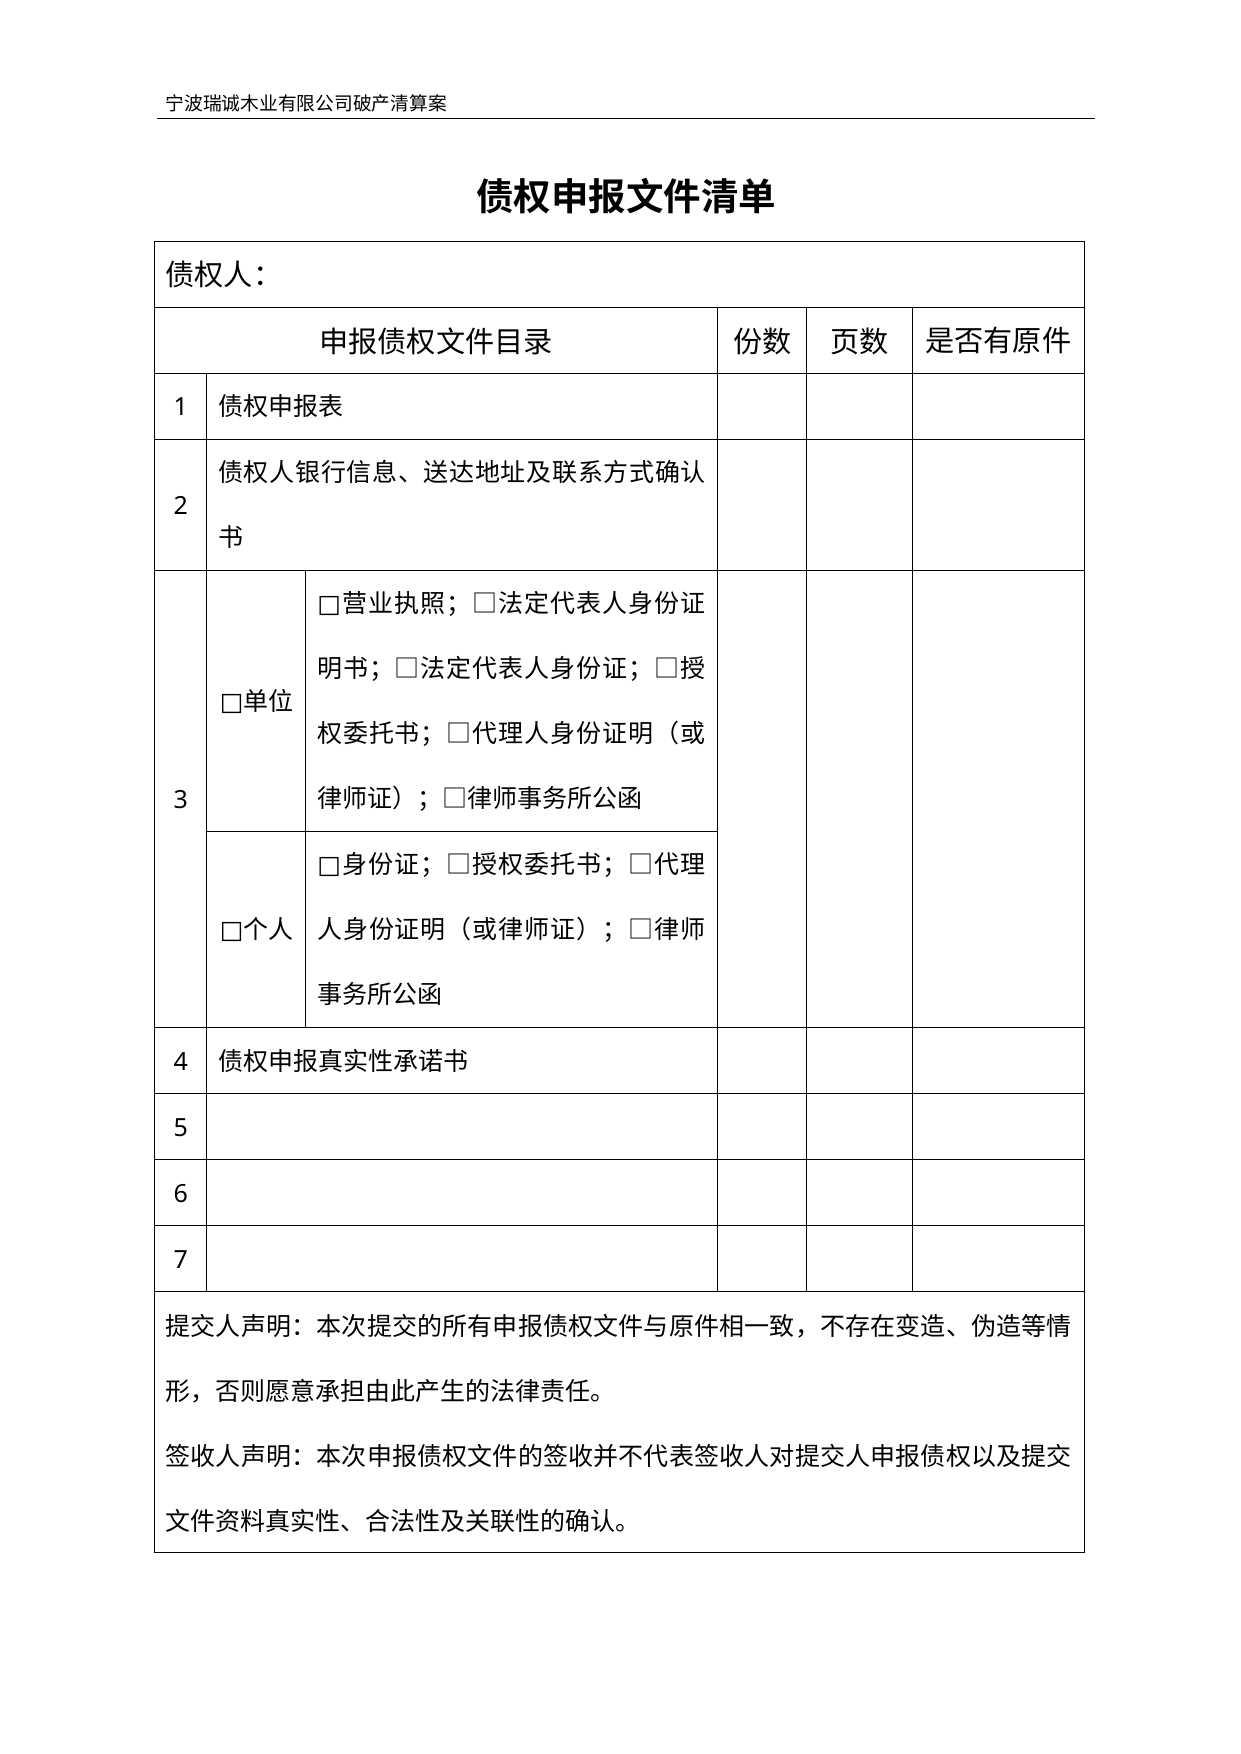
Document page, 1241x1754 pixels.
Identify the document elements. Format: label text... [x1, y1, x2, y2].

table_cell [913, 1094, 1084, 1159]
table_cell 页数 [807, 308, 912, 373]
table_cell [913, 571, 1084, 1027]
table_cell [913, 374, 1084, 439]
table_cell 4 [155, 1028, 206, 1093]
table_cell [913, 1226, 1084, 1291]
table_cell [807, 1094, 912, 1159]
table_cell [807, 374, 912, 439]
table_cell [718, 1226, 806, 1291]
table_cell [718, 440, 806, 570]
table_cell [718, 1028, 806, 1093]
table_cell [807, 1028, 912, 1093]
table_header 债权人： [155, 242, 1084, 307]
table_cell 是否有原件 [913, 308, 1084, 373]
table_cell [718, 1094, 806, 1159]
table_cell [807, 571, 912, 1027]
table_cell [207, 1094, 717, 1159]
table_cell [718, 374, 806, 439]
text 债权申报文件清单 [165, 162, 1087, 227]
table_cell 7 [155, 1226, 206, 1291]
table_cell [913, 1160, 1084, 1225]
table_cell [207, 1226, 717, 1291]
table_cell 提交人声明：本次提交的所有申报债权文件与原件相一致，不存在变造、伪造等情形，否则愿意承担由此产生的法律责任。 签收人声明：本次申报债权文件的签收并不代表签收人对提交人申报债权以及提交文件资料真实性、合法性及关联性的确认。 [155, 1292, 1084, 1552]
table_cell 份数 [718, 308, 806, 373]
table_cell □个人 [207, 832, 305, 1027]
table_cell [718, 571, 806, 1027]
table_cell 5 [155, 1094, 206, 1159]
table_cell [913, 1028, 1084, 1093]
table_cell [207, 1160, 717, 1225]
table_cell 债权人银行信息、送达地址及联系方式确认书 [207, 440, 717, 570]
table_cell [718, 1160, 806, 1225]
table_cell □身份证；□授权委托书；□代理人身份证明（或律师证）；□律师事务所公函 [306, 832, 717, 1027]
table_cell [807, 1160, 912, 1225]
table_cell 债权申报真实性承诺书 [207, 1028, 717, 1093]
table_cell 债权申报表 [207, 374, 717, 439]
table_cell 2 [155, 440, 206, 570]
table_cell 1 [155, 374, 206, 439]
table_cell □单位 [207, 571, 305, 831]
table_cell 6 [155, 1160, 206, 1225]
table_cell [807, 440, 912, 570]
table_cell 3 [155, 571, 206, 1027]
table_cell 申报债权文件目录 [155, 308, 717, 373]
table_cell [913, 440, 1084, 570]
table_cell [807, 1226, 912, 1291]
table_cell □营业执照；□法定代表人身份证明书；□法定代表人身份证；□授权委托书；□代理人身份证明（或律师证）；□律师事务所公函 [306, 571, 717, 831]
